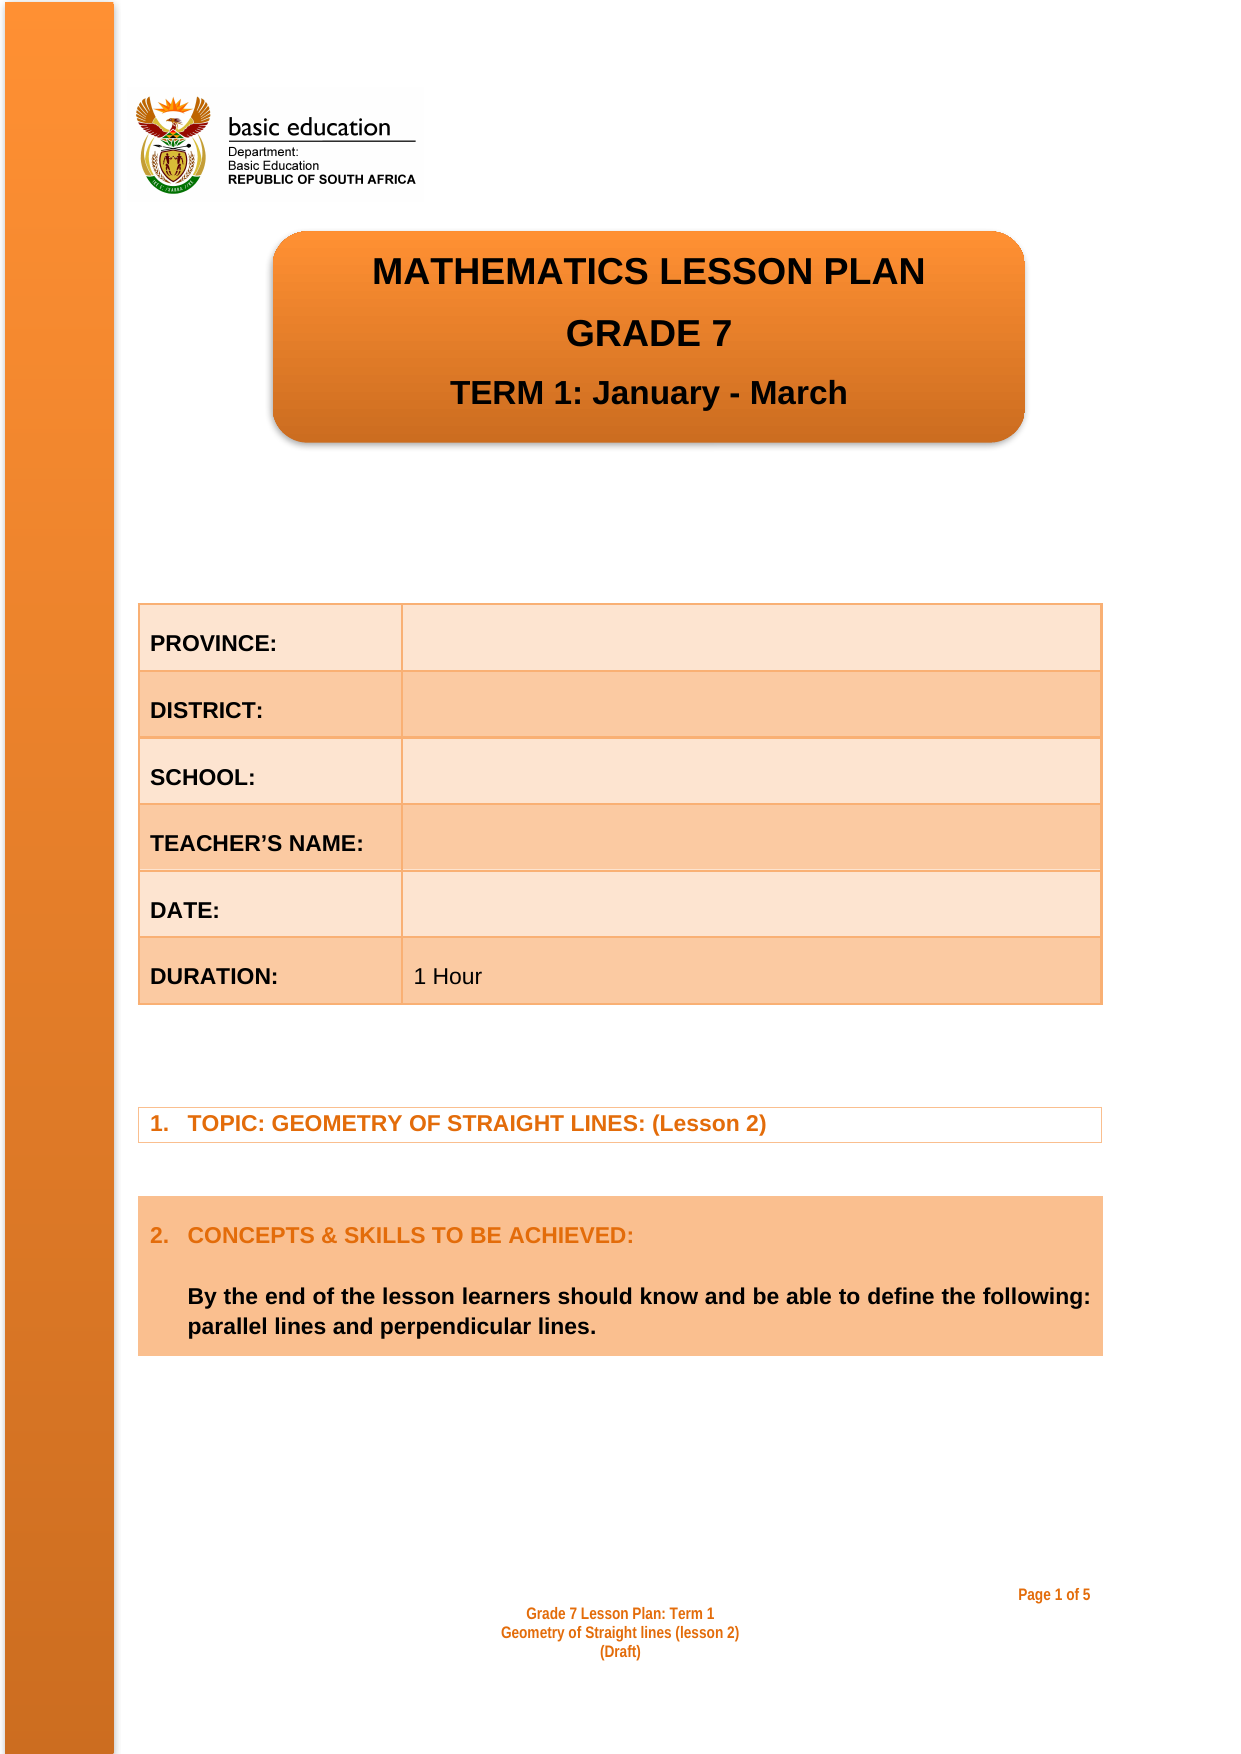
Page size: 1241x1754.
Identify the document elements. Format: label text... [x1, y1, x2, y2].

table_cell DURATION: [140, 938, 401, 1003]
table_header [403, 605, 1100, 670]
table_header PROVINCE: [140, 605, 401, 670]
table_header CONCEPTS & SKILLS TO BE ACHIEVED: By the end of the lesson learners should know and be able to define the following: parallel lines and perpendicular lines. [139, 1198, 1102, 1355]
table_cell DATE: [140, 872, 401, 936]
table_cell [403, 739, 1100, 803]
table_cell 1 Hour [403, 938, 1100, 1003]
table_cell SCHOOL: [140, 739, 401, 803]
picture [127, 87, 425, 202]
table_header TOPIC: GEOMETRY OF STRAIGHT LINES: (Lesson 2) [139, 1108, 1101, 1142]
table_cell TEACHER’S NAME: [140, 805, 401, 869]
table_cell [403, 872, 1100, 936]
table_cell DISTRICT: [140, 672, 401, 736]
table_cell [403, 672, 1100, 736]
table_cell [403, 805, 1100, 869]
